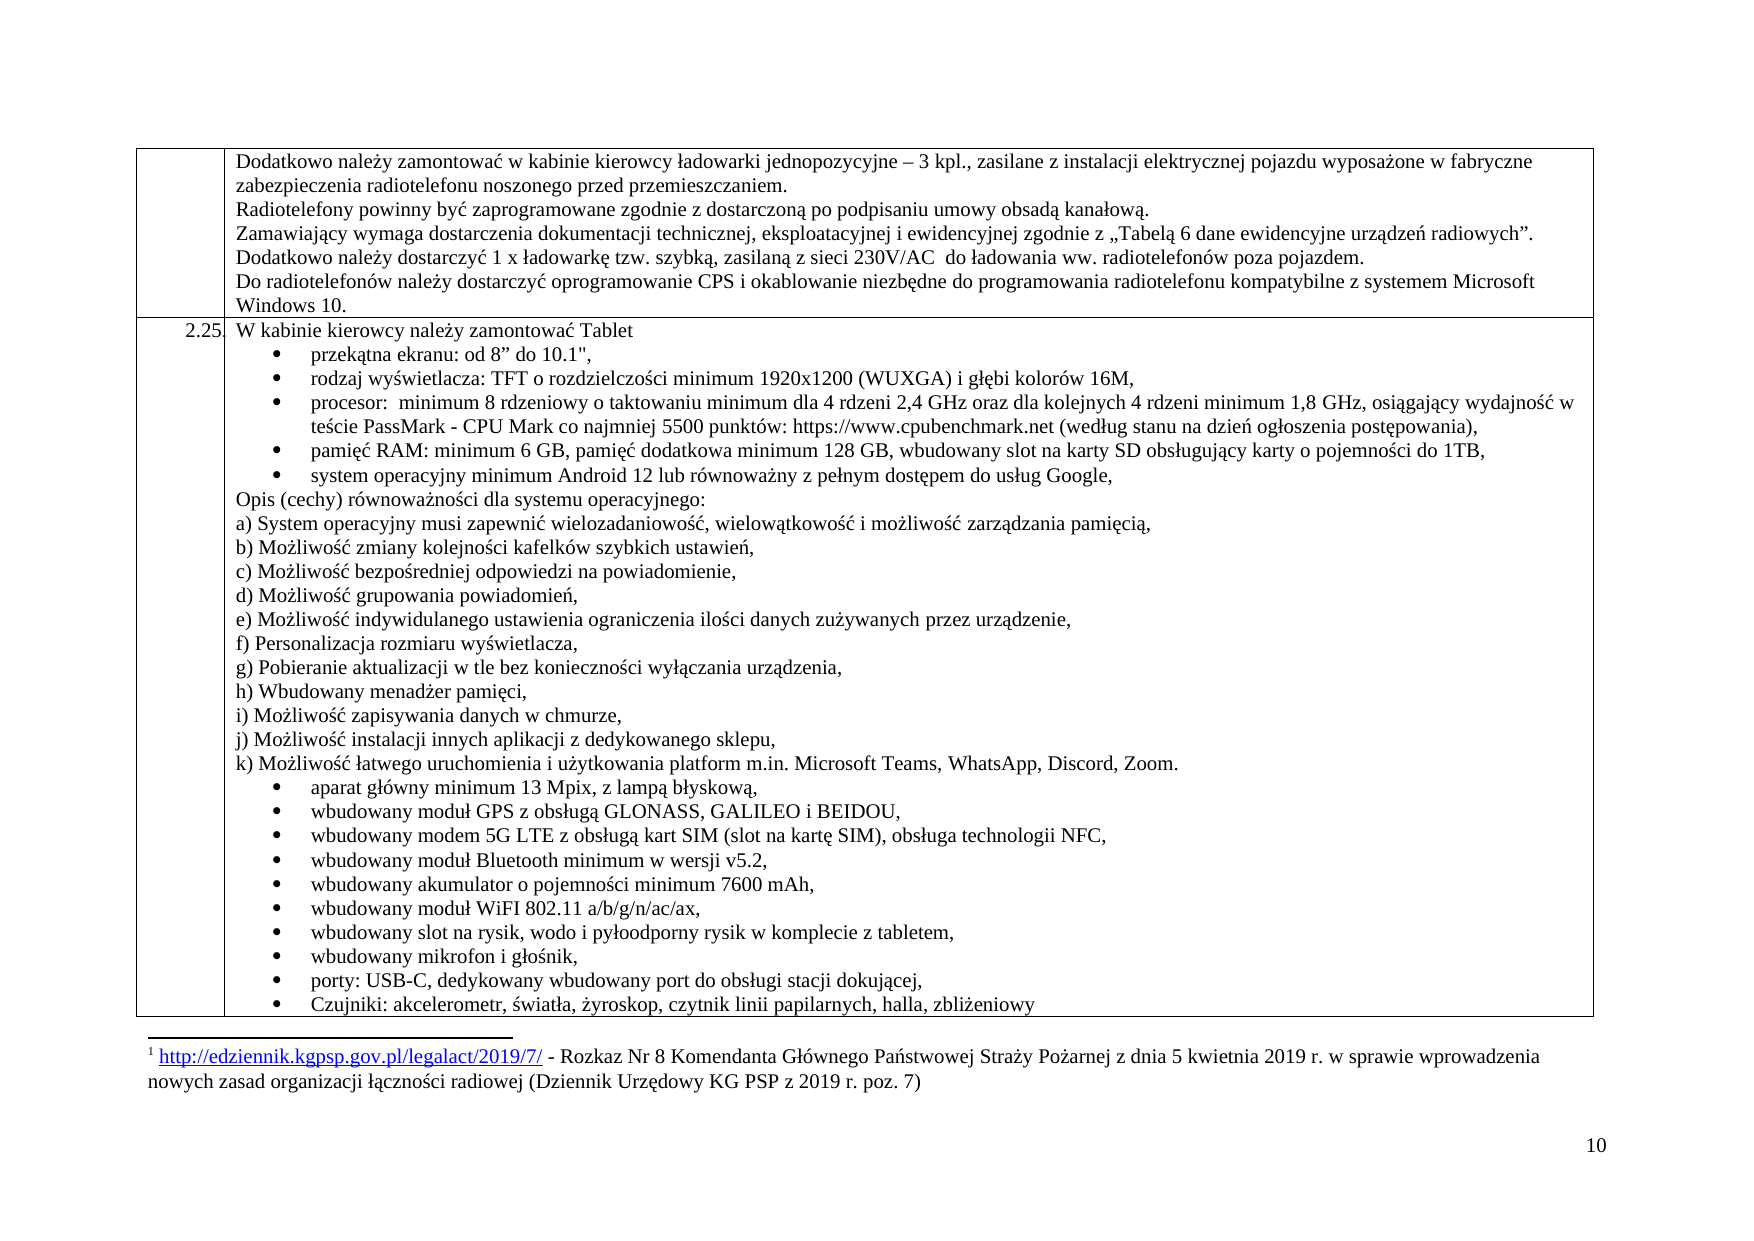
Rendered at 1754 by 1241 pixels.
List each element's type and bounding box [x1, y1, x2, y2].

table_cell [225, 318, 1593, 1016]
table_cell [225, 149, 1593, 317]
table_cell [137, 149, 224, 317]
table_cell [137, 318, 224, 1016]
